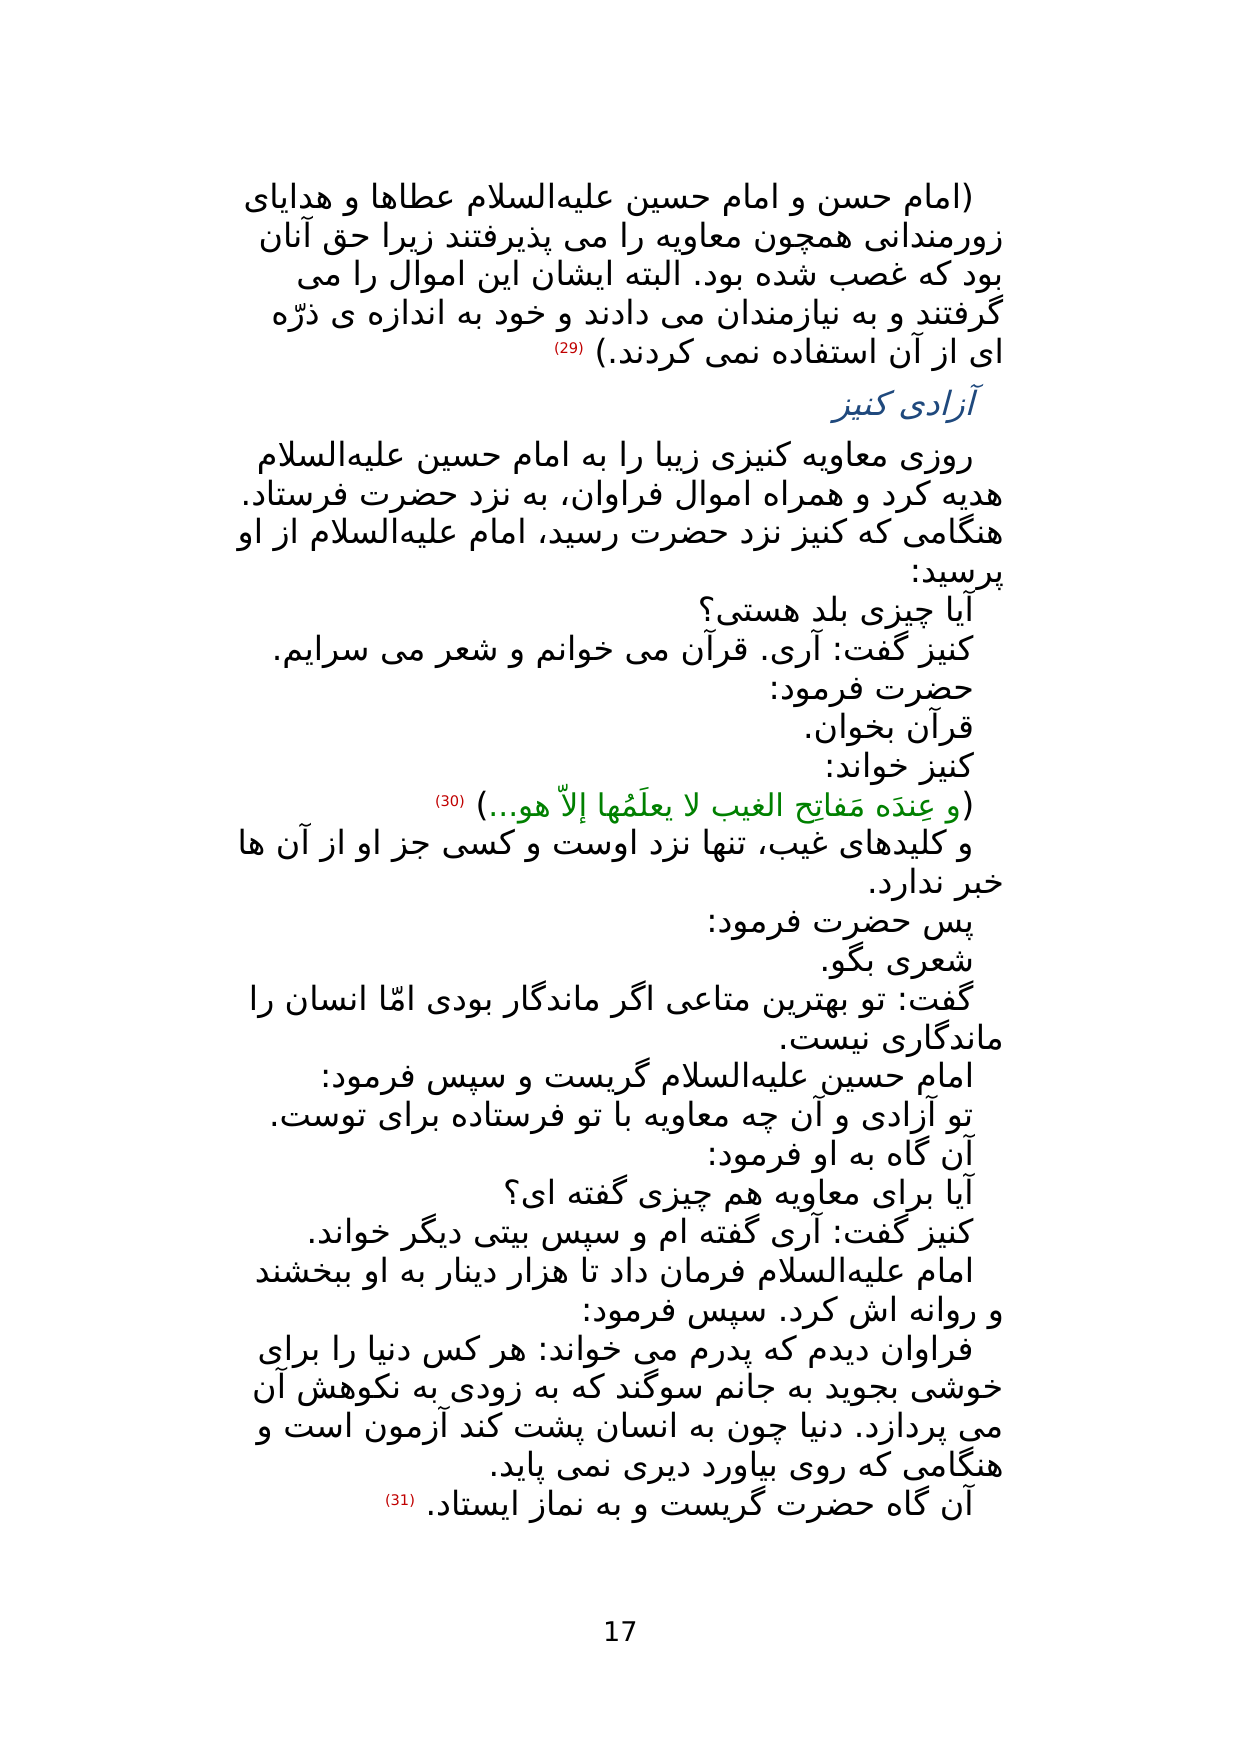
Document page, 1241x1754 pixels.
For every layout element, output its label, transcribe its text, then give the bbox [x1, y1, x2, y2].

text امام علیه‌السلام فرمان داد تا هزار دینار به او ببخشند و روانه اش کرد. سپس فرمود: [236, 1251, 1004, 1329]
text (و عِندَه مَفاتِح الغيب لا يعلَمُها إلاّ هو...) (30) [236, 785, 1004, 824]
text امام حسین علیه‌السلام گریست و سپس فرمود: [236, 1057, 1004, 1096]
text قرآن بخوان. [236, 707, 1004, 746]
text حضرت فرمود: [236, 668, 1004, 707]
text و کلیدهای غیب، تنها نزد اوست و کسی جز او از آن ها خبر ندارد. [236, 824, 1004, 902]
text کنیز گفت: آری. قرآن می خوانم و شعر می سرایم. [236, 629, 1004, 668]
text کنیز گفت: آری گفته ام و سپس بیتی دیگر خواند. [236, 1212, 1004, 1251]
text پس حضرت فرمود: [236, 902, 1004, 940]
text آن گاه به او فرمود: [236, 1135, 1004, 1173]
text آیا چیزی بلد هستی؟ [236, 591, 1004, 629]
text روزی معاویه کنیزی زیبا را به امام حسین علیه‌السلام هدیه کرد و همراه اموال فراوان، به نزد حضرت فرستاد. هنگامی که کنیز نزد حضرت رسید، امام علیه‌السلام از او پرسید: [236, 435, 1004, 591]
text فراوان دیدم که پدرم می خواند: هر کس دنیا را برای خوشی بجوید به جانم سوگند که به زودی به نکوهش آن می پردازد. دنیا چون به انسان پشت کند آزمون است و هنگامی که روی بیاورد دیری نمی پاید. [236, 1329, 1004, 1484]
text گفت: تو بهترین متاعی اگر ماندگار بودی امّا انسان را ماندگاری نیست. [236, 979, 1004, 1057]
text (امام حسن و امام حسین عليه‌السلام عطاها و هدایای زورمندانی همچون معاویه را می پذیرفتند زیرا حق آنان بود که غصب شده بود. البته ایشان این اموال را می گرفتند و به نیازمندان می دادند و خود به اندازه ی ذرّه ای از آن استفاده نمی کردند.) (29) [236, 177, 1004, 371]
text شعری بگو. [236, 940, 1004, 979]
text آن گاه حضرت گریست و به نماز ایستاد. (31) [236, 1484, 1004, 1523]
subtitle آزادی کنیز [236, 384, 1004, 423]
text آیا برای معاویه هم چیزی گفته ای؟ [236, 1173, 1004, 1212]
text کنیز خواند: [236, 746, 1004, 785]
text تو آزادی و آن چه معاویه با تو فرستاده برای توست. [236, 1096, 1004, 1135]
